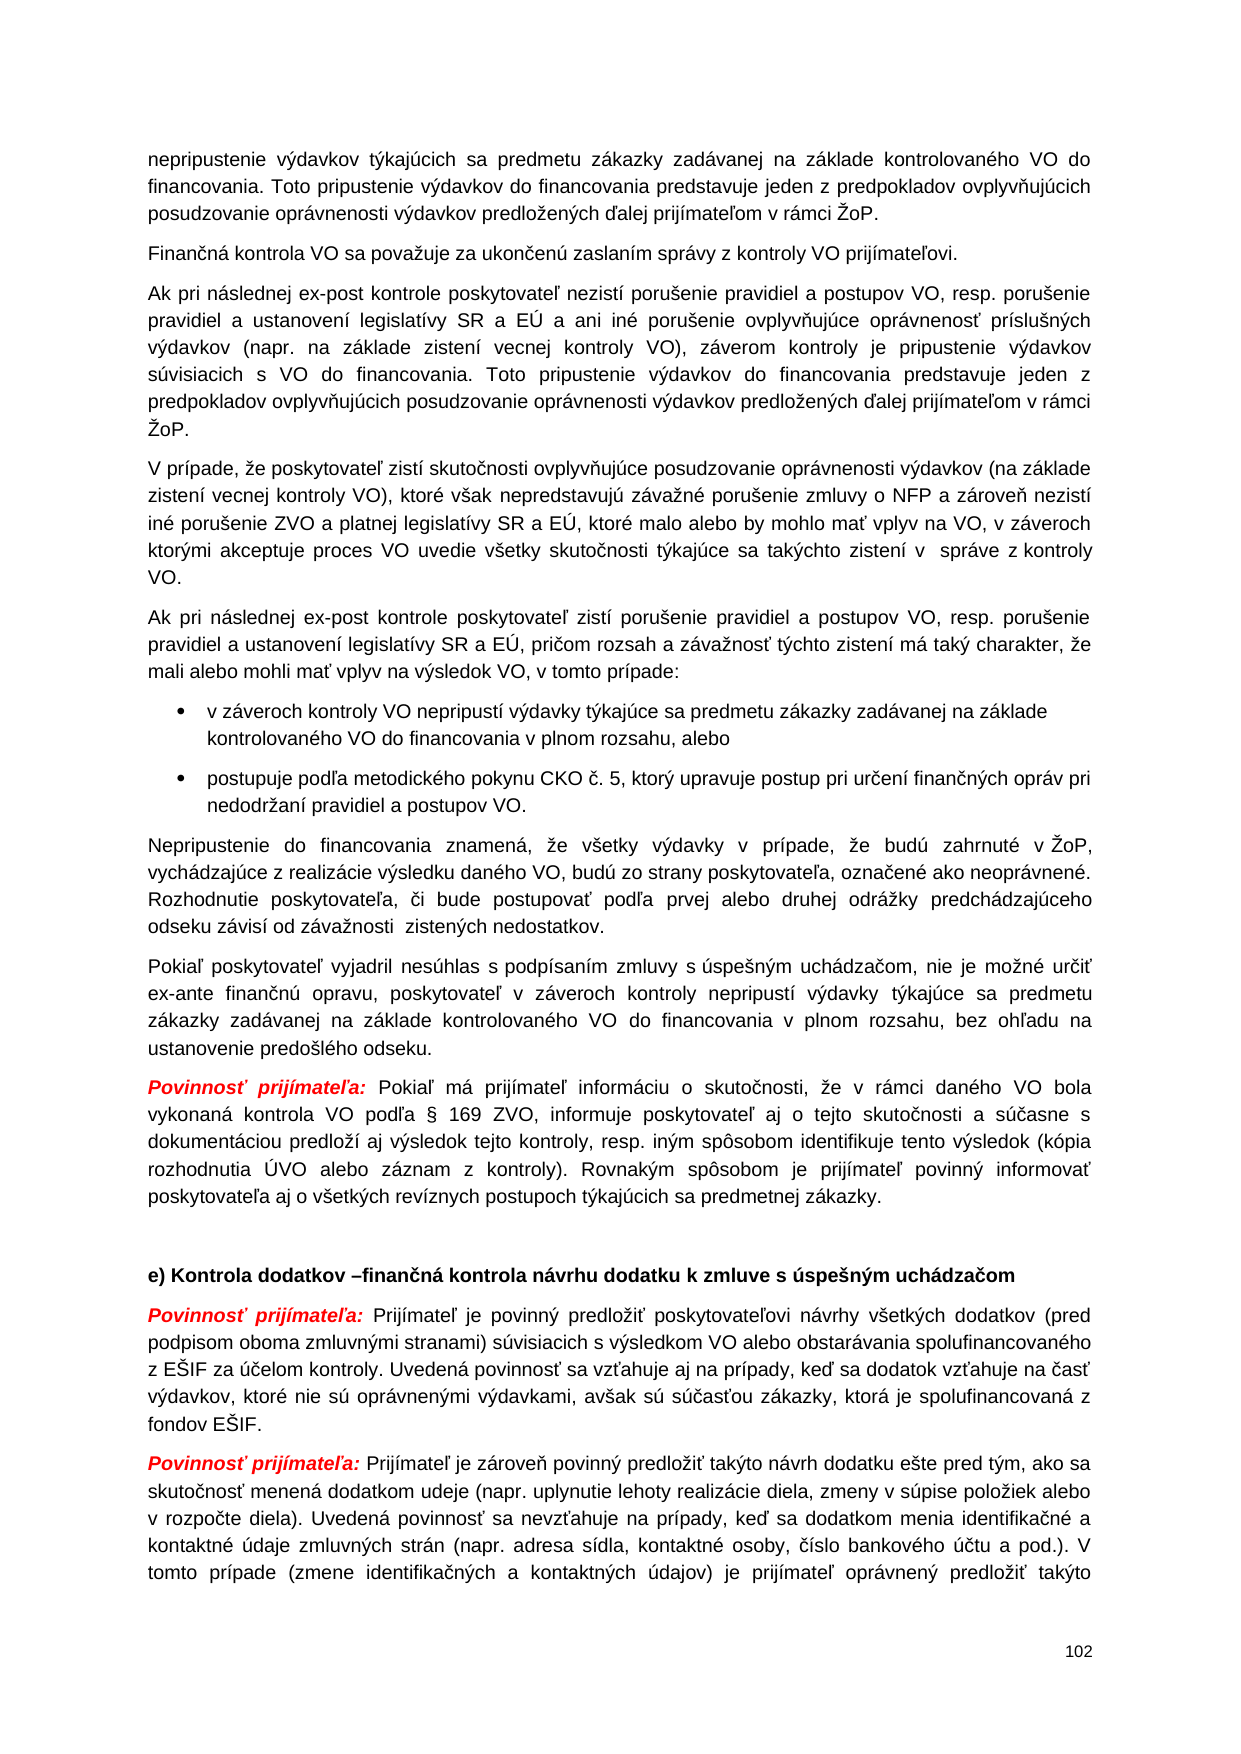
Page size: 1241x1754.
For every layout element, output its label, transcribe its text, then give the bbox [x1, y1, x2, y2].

text Finančná kontrola VO sa považuje za ukončenú zaslaním správy z kontroly VO prijímateľovi. [148, 242, 1092, 264]
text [148, 148, 1092, 225]
text V prípade, že poskytovateľ zistí skutočnosti ovplyvňujúce posudzovanie oprávnenosti výdavkov (na základe zistení vecnej kontroly VO), ktoré však nepredstavujú závažné porušenie zmluvy o NFP a zároveň nezistí iné porušenie ZVO a platnej legislatívy SR a EÚ, ktoré malo alebo by mohlo mať vplyv na VO, v záveroch ktorými akceptuje proces VO uvedie všetky skutočnosti týkajúce sa takýchto zistení v správe z kontroly VO. [148, 457, 1092, 588]
text Nepripustenie do financovania znamená, že všetky výdavky v prípade, že budú zahrnuté v ŽoP, vychádzajúce z realizácie výsledku daného VO, budú zo strany poskytovateľa, označené ako neoprávnené. Rozhodnutie poskytovateľa, či bude postupovať podľa prvej alebo druhej odrážky predchádzajúceho odseku závisí od závažnosti zistených nedostatkov. [148, 833, 1092, 938]
text Ak pri následnej ex-post kontrole poskytovateľ zistí porušenie pravidiel a postupov VO, resp. porušenie pravidiel a ustanovení legislatívy SR a EÚ, pričom rozsah a závažnosť týchto zistení má taký charakter, že mali alebo mohli mať vplyv na výsledok VO, v tomto prípade: [148, 606, 1092, 683]
text postupuje podľa metodického pokynu CKO č. 5, ktorý upravuje postup pri určení finančných opráv pri nedodržaní pravidiel a postupov VO. [177, 767, 1092, 817]
text Povinnosť prijímateľa: Prijímateľ je povinný predložiť poskytovateľovi návrhy všetkých dodatkov (pred podpisom oboma zmluvnými stranami) súvisiacich s výsledkom VO alebo obstarávania spolufinancovaného z EŠIF za účelom kontroly. Uvedená povinnosť sa vzťahuje aj na prípady, keď sa dodatok vzťahuje na časť výdavkov, ktoré nie sú oprávnenými výdavkami, avšak sú súčasťou zákazky, ktorá je spolufinancovaná z fondov EŠIF. [148, 1304, 1092, 1435]
text Pokiaľ poskytovateľ vyjadril nesúhlas s podpísaním zmluvy s úspešným uchádzačom, nie je možné určiť ex-ante finančnú opravu, poskytovateľ v záveroch kontroly nepripustí výdavky týkajúce sa predmetu zákazky zadávanej na základe kontrolovaného VO do financovania v plnom rozsahu, bez ohľadu na ustanovenie predošlého odseku. [148, 955, 1092, 1059]
text Ak pri následnej ex-post kontrole poskytovateľ nezistí porušenie pravidiel a postupov VO, resp. porušenie pravidiel a ustanovení legislatívy SR a EÚ a ani iné porušenie ovplyvňujúce oprávnenosť príslušných výdavkov (napr. na základe zistení vecnej kontroly VO), záverom kontroly je pripustenie výdavkov súvisiacich s VO do financovania. Toto pripustenie výdavkov do financovania predstavuje jeden z predpokladov ovplyvňujúcich posudzovanie oprávnenosti výdavkov predložených ďalej prijímateľom v rámci ŽoP. [148, 281, 1092, 440]
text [148, 1452, 1092, 1584]
text e) Kontrola dodatkov –finančná kontrola návrhu dodatku k zmluve s úspešným uchádzačom [148, 1264, 1092, 1287]
text Povinnosť prijímateľa: Pokiaľ má prijímateľ informáciu o skutočnosti, že v rámci daného VO bola vykonaná kontrola VO podľa § 169 ZVO, informuje poskytovateľ aj o tejto skutočnosti a súčasne s dokumentáciou predloží aj výsledok tejto kontroly, resp. iným spôsobom identifikuje tento výsledok (kópia rozhodnutia ÚVO alebo záznam z kontroly). Rovnakým spôsobom je prijímateľ povinný informovať poskytovateľa aj o všetkých revíznych postupoch týkajúcich sa predmetnej zákazky. [148, 1076, 1092, 1207]
text v záveroch kontroly VO nepripustí výdavky týkajúce sa predmetu zákazky zadávanej na základe kontrolovaného VO do financovania v plnom rozsahu, alebo [177, 699, 1092, 749]
